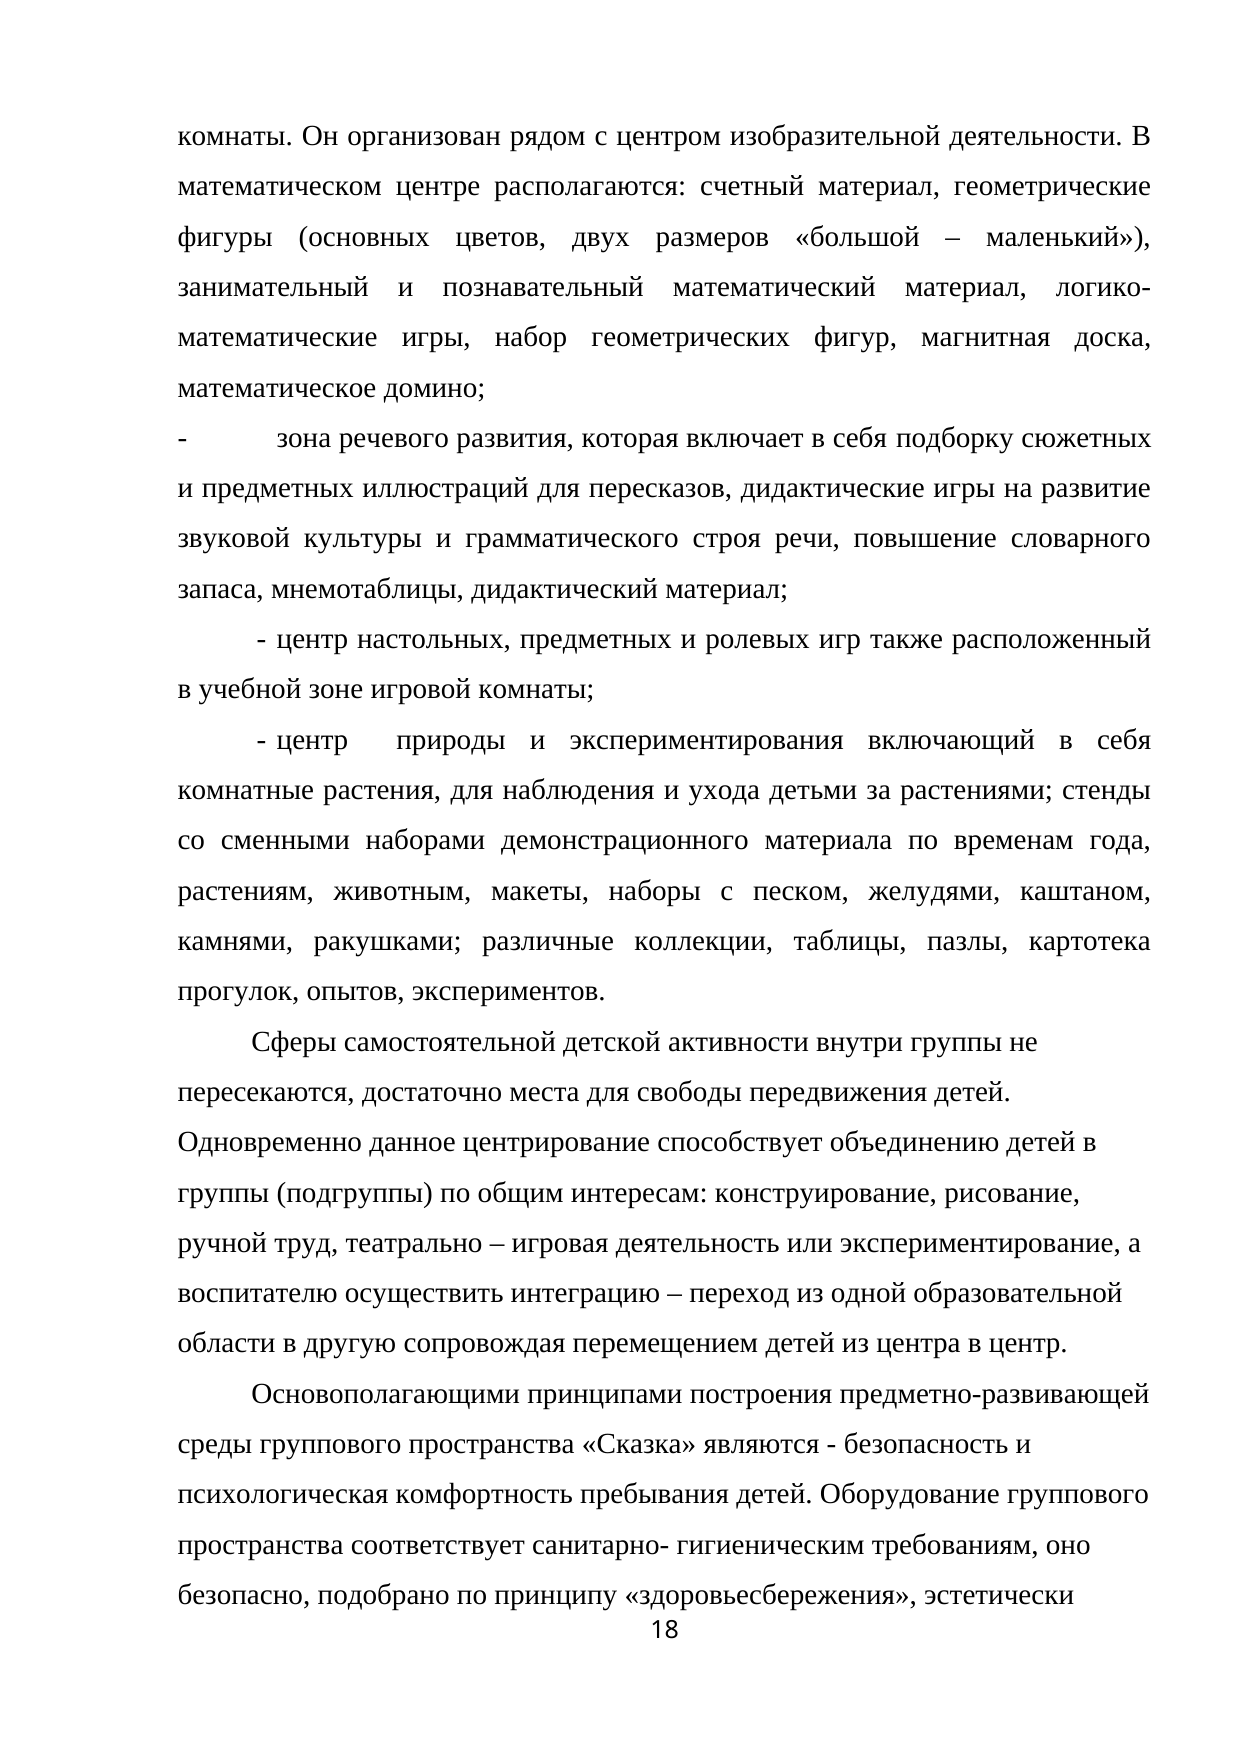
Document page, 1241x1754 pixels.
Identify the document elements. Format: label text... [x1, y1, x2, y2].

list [177, 118, 1152, 403]
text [177, 1477, 1152, 1611]
list центр природы и экспериментирования включающий в себя комнатные растения, для наблюдения и ухода детьми за растениями; стенды со сменными наборами демонстрационного материала по временам года, растениям, животным, макеты, наборы с песком, желудями, каштаном, камнями, ракушками; различные коллекции, таблицы, пазлы, картотека прогулок, опытов, экспериментов. [177, 722, 1152, 1007]
list зона речевого развития, которая включает в себя подборку сюжетных и предметных иллюстраций для пересказов, дидактические игры на развитие звуковой культуры и грамматического строя речи, повышение словарного запаса, мнемотаблицы, дидактический материал; [177, 420, 1152, 604]
text Основополагающими принципами построения предметно-развивающей [177, 1376, 1152, 1409]
list центр настольных, предметных и ролевых игр также расположенный в учебной зоне игровой комнаты; [177, 621, 1152, 705]
text Сферы самостоятельной детской активности внутри группы не пересекаются, достаточно места для свободы передвижения детей. Одновременно данное центрирование способствует объединению детей в группы (подгруппы) по общим интересам: конструирование, рисование, ручной труд, театрально – игровая деятельность или экспериментирование, а воспитателю осуществить интеграцию – переход из одной образовательной области в другую сопровождая перемещением детей из центра в центр. [177, 1024, 1152, 1359]
text среды группового пространства «Сказка» являются - безопасность и [177, 1426, 1152, 1460]
